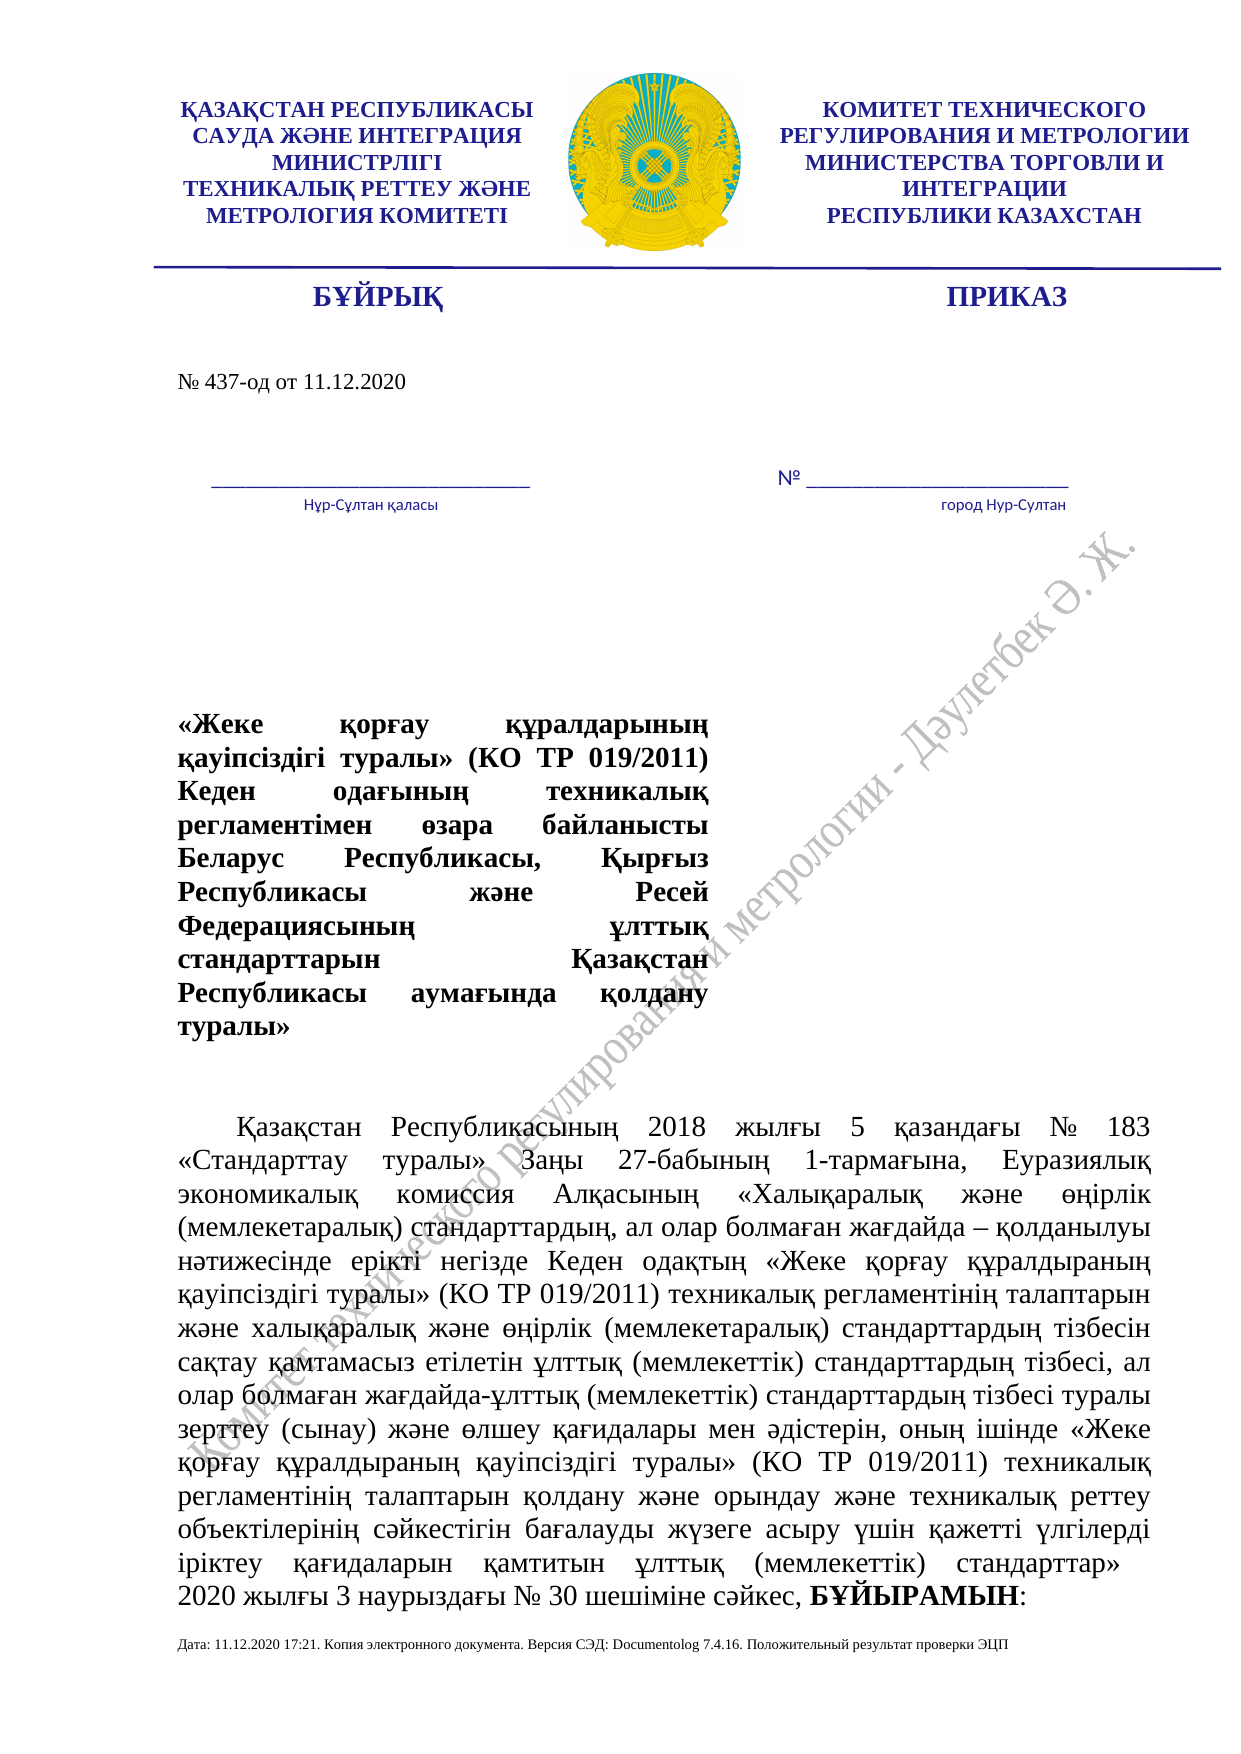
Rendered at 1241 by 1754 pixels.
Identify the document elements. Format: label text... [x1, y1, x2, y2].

text Қазақстан Республикасының 2018 жылғы 5 қазандағы № 183 «Стандарттау туралы» Заңы 27-бабының 1-тармағына, Еуразиялық экономикалық комиссия Алқасының «Халықаралық және өңірлік (мемлекетаралық) стандарттардың, ал олар болмаған жағдайда – қолданылуы нәтижесінде ерікті негізде Кеден одақтың «Жеке қорғау құралдыраның қауіпсіздігі туралы» (КО ТР 019/2011) техникалық регламентінің талаптарын және халықаралық және өңірлік (мемлекетаралық) стандарттардың тізбесін сақтау қамтамасыз етілетін ұлттық (мемлекеттік) стандарттардың тізбесі, ал олар болмаған жағдайда-ұлттық (мемлекеттік) стандарттардың тізбесі туралы зерттеу (сынау) және өлшеу қағидалары мен әдістерін, оның ішінде «Жеке қорғау құралдыраның қауіпсіздігі туралы» (КО ТР 019/2011) техникалық регламентінің талаптарын қолдану және орындау және техникалық реттеу объектілерінің сәйкестігін бағалауды жүзеге асыру үшін қажетті үлгілерді іріктеу қағидаларын қамтитын ұлттық (мемлекеттік) стандарттар» 2020 жылғы 3 наурыздағы № 30 шешіміне сәйкес, БҰЙЫРАМЫН: [177, 1109, 1152, 1612]
text ____________________________ № _______________________ Нұр-Сұлтан қаласы город Нур-Султан [177, 463, 1152, 515]
text «Жеке қорғау құралдарының қауіпсіздігі туралы» (КО ТР 019/2011) Кеден одағының техникалық регламентімен өзара байланысты Беларус Республикасы, Қырғыз Республикасы және Ресей Федерациясының ұлттық стандарттарын Қазақстан Республикасы аумағында қолдану туралы» [177, 706, 709, 1042]
picture [568, 73, 741, 251]
text № 437-од от 11.12.2020 [177, 368, 1152, 394]
